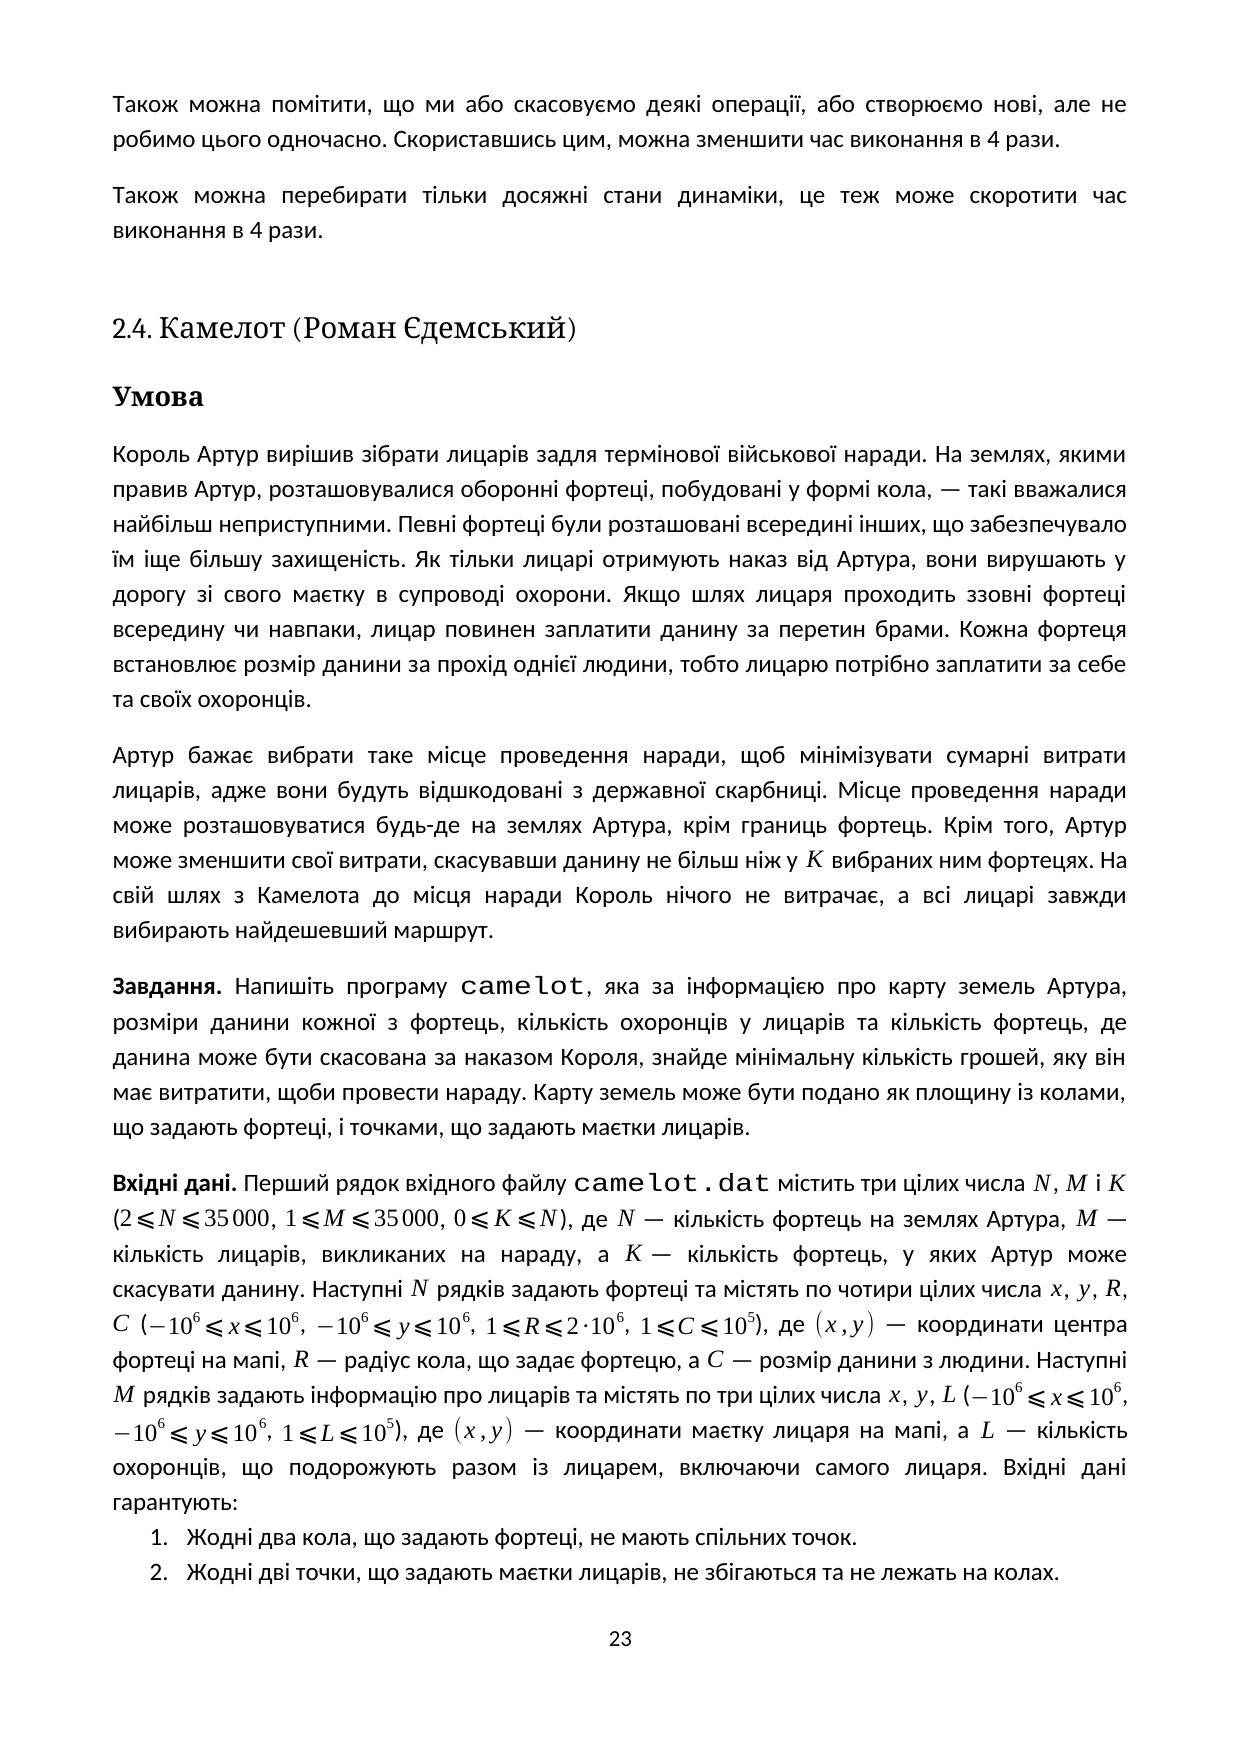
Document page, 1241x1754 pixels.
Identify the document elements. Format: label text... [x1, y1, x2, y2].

list Жодні два кола, що задають фортеці, не мають спільних точок. [149, 1521, 1128, 1551]
text Також можна помітити, що ми або скасовуємо деякі операції, або створюємо нові, але не робимо цього одночасно. Скориставшись цим, можна зменшити час виконання в 4 рази. [112, 89, 1128, 154]
subtitle Умова [112, 382, 1128, 413]
list Жодні дві точки, що задають маєтки лицарів, не збігаються та не лежать на колах. [149, 1556, 1128, 1586]
text Артур бажає вибрати таке місце проведення наради, щоб мінімізувати сумарні витрати лицарів, адже вони будуть відшкодовані з державної скарбниці. Місце проведення наради може розташовуватися будь-де на землях Артура, крім границь фортець. Крім того, Артур може зменшити свої витрати, скасувавши данину не більш ніж у вибраних ним фортецях. На свій шлях з Камелота до місця наради Король нічого не витрачає, а всі лицарі завжди вибирають найдешевший маршрут. [112, 739, 1128, 945]
text Вхідні дані. Перший рядок вхідного файлу camelot.dat містить три цілих числа , і (, , ), де — кількість фортець на землях Артура, — кількість лицарів, викликаних на нараду, а — кількість фортець, у яких Артур може скасувати данину. Наступні рядків задають фортеці та містять по чотири цілих числа , , , (, , , ), де — координати центра фортеці на мапі, — радіус кола, що задає фортецю, а — розмір данини з людини. Наступні рядків задають інформацію про лицарів та містять по три цілих числа , , (, , ), де — координати маєтку лицаря на мапі, а — кількість охоронців, що подорожують разом із лицарем, включаючи самого лицаря. Вхідні дані гарантують: [112, 1167, 1128, 1516]
text Також можна перебирати тільки досяжні стани динаміки, це теж може скоротити час виконання в 4 рази. [112, 179, 1128, 245]
text Завдання. Напишіть програму camelot, яка за інформацією про карту земель Артура, розміри данини кожної з фортець, кількість охоронців у лицарів та кількість фортець, де данина може бути скасована за наказом Короля, знайде мінімальну кількість грошей, яку він має витратити, щоби провести нараду. Карту земель може бути подано як площину із колами, що задають фортеці, і точками, що задають маєтки лицарів. [112, 970, 1128, 1142]
subtitle 2.4. Камелот (Роман Єдемський) [112, 312, 1128, 346]
text Король Артур вирішив зібрати лицарів задля термінової військової наради. На землях, якими правив Артур, розташовувалися оборонні фортеці, побудовані у формі кола, — такі вважалися найбільш неприступними. Певні фортеці були розташовані всередині інших, що забезпечувало їм іще більшу захищеність. Як тільки лицарі отримують наказ від Артура, вони вирушають у дорогу зі свого маєтку в супроводі охорони. Якщо шлях лицаря проходить ззовні фортеці всередину чи навпаки, лицар повинен заплатити данину за перетин брами. Кожна фортеця встановлює розмір данини за прохід однієї людини, тобто лицарю потрібно заплатити за себе та своїх охоронців. [112, 438, 1128, 714]
